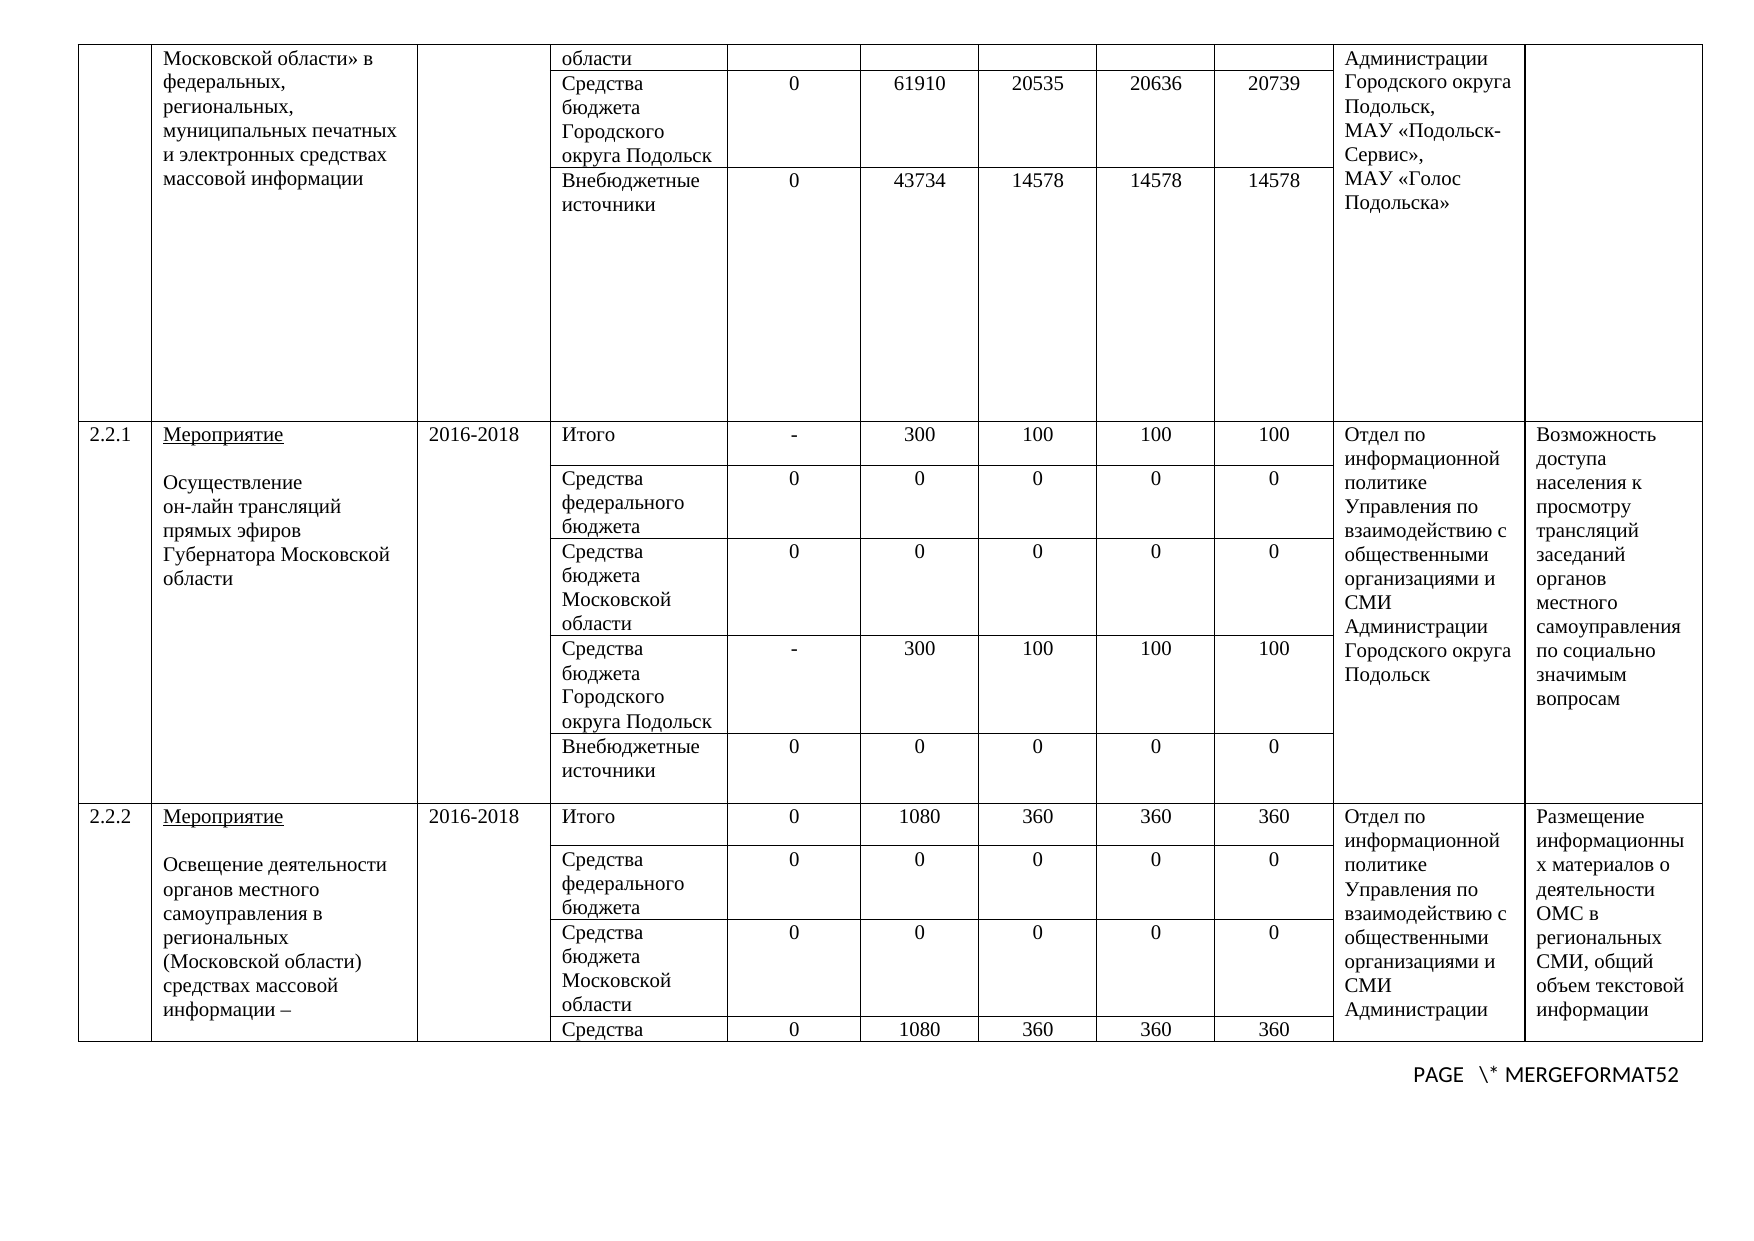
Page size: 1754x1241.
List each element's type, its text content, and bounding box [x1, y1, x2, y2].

table_cell 0 [861, 45, 978, 69]
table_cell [551, 1017, 727, 1041]
table_cell 20535 [979, 71, 1096, 167]
table_cell 0 [861, 846, 978, 919]
table_cell Средства бюджета Московской области [551, 920, 727, 1016]
table_cell Мероприятие Осуществление он-лайн трансляций прямых эфиров Губернатора Московской области [152, 422, 417, 803]
table_cell 1080 [861, 804, 978, 845]
table_cell 2.2.2 [79, 804, 151, 1041]
table_cell 360 [979, 1017, 1096, 1041]
table_cell Внебюджетные источники [551, 168, 727, 421]
table_cell - [728, 636, 860, 733]
table_cell 300 [861, 422, 978, 465]
table_cell Внебюджетные источники [551, 734, 727, 803]
table_cell 43734 [861, 168, 978, 421]
table_cell 0 [979, 539, 1096, 635]
table_cell 0 [728, 466, 860, 538]
table_cell 0 [728, 1017, 860, 1041]
table_cell 1080 [861, 1017, 978, 1041]
table_cell 0 [728, 539, 860, 635]
table_cell 0 [1215, 466, 1333, 538]
table_cell 360 [1215, 1017, 1333, 1041]
table_cell 2016-2018 [418, 804, 550, 1041]
table_cell 20636 [1097, 71, 1214, 167]
table_cell 0 [728, 920, 860, 1016]
table_cell 14578 [1097, 168, 1214, 421]
table_cell Средства бюджета Московской области [551, 539, 727, 635]
table_cell 0 [728, 168, 860, 421]
table_cell 14578 [1215, 168, 1333, 421]
table_cell Возможность доступа населения к просмотру трансляций заседаний органов местного самоуправления по социально значимым вопросам [1526, 422, 1702, 803]
table_cell Средства бюджета Городского округа Подольск [551, 636, 727, 733]
table_cell 300 [861, 636, 978, 733]
table_cell 14578 [979, 168, 1096, 421]
table_cell 100 [1215, 636, 1333, 733]
table_cell Мероприятие Освещение деятельности органов местного самоуправления в региональных (Московской области) средствах массовой информации – информационных агентствах [152, 804, 417, 1041]
table_cell Средства бюджета Городского округа Подольск [551, 71, 727, 167]
table_cell 0 [979, 466, 1096, 538]
table_cell 0 [861, 920, 978, 1016]
table_cell 0 [728, 71, 860, 167]
table_cell 0 [861, 539, 978, 635]
table_cell 360 [979, 804, 1096, 845]
table_cell 0 [728, 804, 860, 845]
table_cell 2016-2018 [418, 422, 550, 803]
table_cell 0 [1215, 920, 1333, 1016]
table_cell 0 [728, 734, 860, 803]
table_cell 0 [979, 45, 1096, 69]
table_cell 360 [1097, 804, 1214, 845]
table_cell 0 [1097, 466, 1214, 538]
table_cell 0 [1215, 539, 1333, 635]
table_cell 100 [1097, 636, 1214, 733]
table_cell Отдел по информационной политике Управления по взаимодействию с общественными организациями и СМИ Администрации Городского округа Подольск, МАУ «Подольск-Сервис» [1334, 804, 1524, 1041]
table_cell 0 [1097, 45, 1214, 69]
table_cell 0 [979, 920, 1096, 1016]
table_cell 20739 [1215, 71, 1333, 167]
table_cell 0 [979, 846, 1096, 919]
table_cell 100 [1215, 422, 1333, 465]
table_cell 0 [861, 466, 978, 538]
table_cell 0 [979, 734, 1096, 803]
table_cell Итого [551, 422, 727, 465]
table_cell 0 [1215, 45, 1333, 69]
table_cell 0 [1097, 846, 1214, 919]
table_cell Размещение информационных материалов о деятельности ОМС в региональных СМИ, общий объем текстовой информации составляет 1 публикация размером 1 полоса и 9 публикаций по 1/16 полосы [1526, 804, 1702, 1041]
table_cell Средства федерального бюджета [551, 846, 727, 919]
table_cell 0 [1097, 539, 1214, 635]
table_cell 61910 [861, 71, 978, 167]
table_cell 0 [1097, 920, 1214, 1016]
table_cell 0 [861, 734, 978, 803]
table_cell 360 [1097, 1017, 1214, 1041]
table_cell 0 [1215, 734, 1333, 803]
table_cell 0 [1097, 734, 1214, 803]
table_cell Итого [551, 804, 727, 845]
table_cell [551, 45, 727, 69]
table_cell Отдел по информационной политике Управления по взаимодействию с общественными организациями и СМИ Администрации Городского округа Подольск [1334, 422, 1524, 803]
table_cell 100 [979, 422, 1096, 465]
table_cell 2.2.1 [79, 422, 151, 803]
table_cell 100 [979, 636, 1096, 733]
table_cell 0 [728, 846, 860, 919]
table_cell 100 [1097, 422, 1214, 465]
table_cell Средства федерального бюджета [551, 466, 727, 538]
table_cell 0 [1215, 846, 1333, 919]
table_cell 360 [1215, 804, 1333, 845]
table_cell - [728, 422, 860, 465]
table_cell 0 [728, 45, 860, 69]
